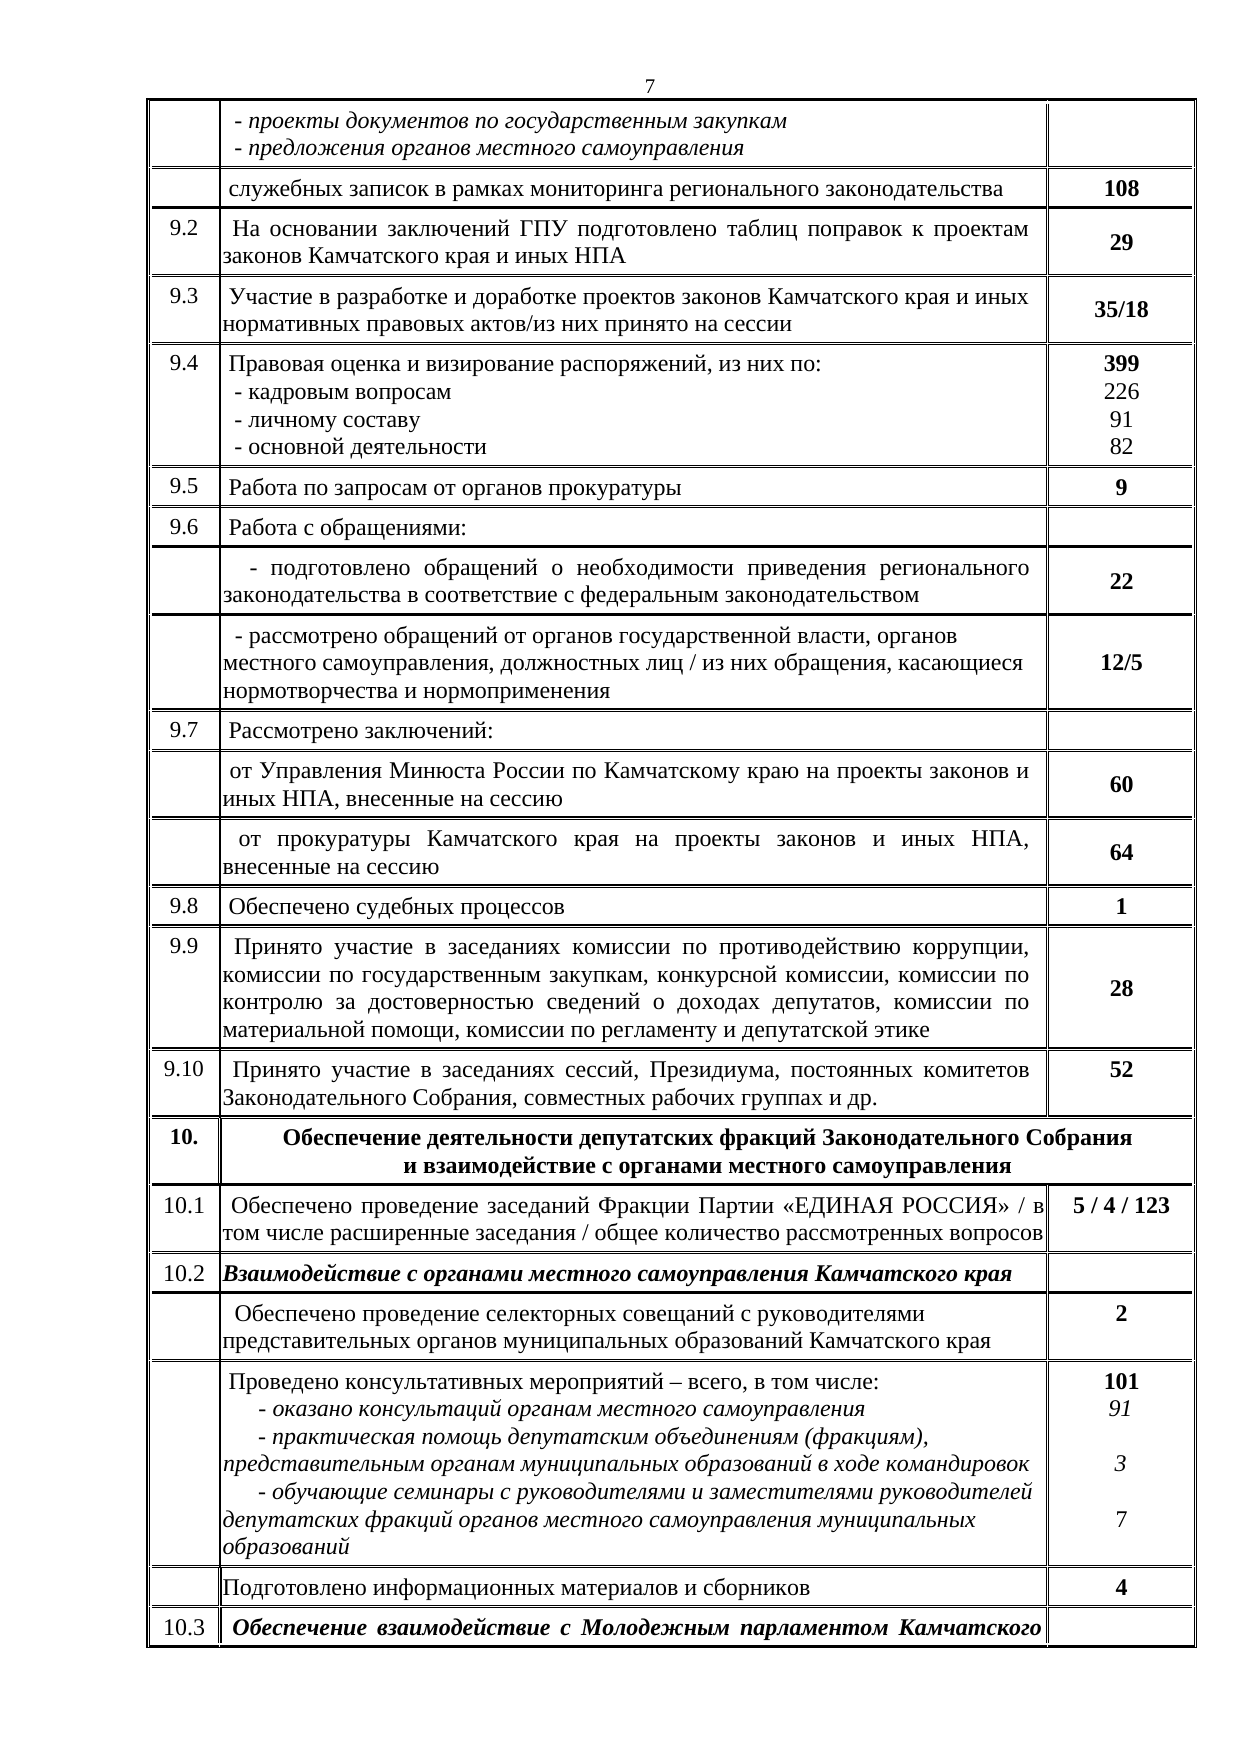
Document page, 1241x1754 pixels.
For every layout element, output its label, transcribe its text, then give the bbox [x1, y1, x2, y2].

table_cell 28 [1049, 924, 1194, 1047]
table_cell [150, 816, 219, 884]
table_cell Обеспечено проведение заседаний Фракции Партии «ЕДИНАЯ РОССИЯ» / в том числе расширенные заседания / общее количество рассмотренных вопросов [221, 1186, 1046, 1251]
table_cell [148, 166, 219, 206]
table_cell [1049, 708, 1194, 748]
table_cell 9.10 [150, 1047, 219, 1115]
table_cell 64 [1049, 816, 1194, 884]
table_cell 35/18 [1048, 274, 1195, 342]
table_cell Работа по запросам от органов прокуратуры [221, 468, 1046, 505]
table_cell 10.1 [148, 1183, 219, 1251]
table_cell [220, 1608, 1047, 1645]
table_cell Взаимодействие с органами местного самоуправления Камчатского края [221, 1254, 1046, 1291]
table_cell 10.2 [148, 1251, 219, 1291]
table_cell служебных записок в рамках мониторинга регионального законодательства [221, 169, 1046, 206]
table_cell [150, 1565, 218, 1605]
table_cell [150, 749, 219, 816]
table_cell 5 / 4 / 123 [1049, 1183, 1195, 1251]
table_cell Обеспечено проведение селекторных совещаний с руководителями представительных органов муниципальных образований Камчатского края [221, 1294, 1046, 1359]
table_cell 9.3 [148, 274, 219, 342]
table_cell [150, 101, 219, 166]
table_cell Обеспечение деятельности депутатских фракций Законодательного Собрания и взаимодействие с органами местного самоуправления [222, 1115, 1194, 1183]
table_cell Подготовлено информационных материалов и сборников [222, 1568, 1046, 1605]
table_cell 9.2 [150, 206, 219, 274]
table_cell 108 [1048, 166, 1195, 206]
table_cell [150, 1291, 219, 1359]
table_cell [1048, 101, 1194, 166]
table_cell Обеспечено судебных процессов [221, 888, 1046, 924]
table_cell - рассмотрено обращений от органов государственной власти, органов местного самоуправления, должностных лиц / из них обращения, касающиеся нормотворчества и нормоприменения [221, 616, 1046, 708]
table_cell 9.6 [148, 505, 219, 545]
table_cell Принято участие в заседаниях комиссии по противодействию коррупции, комиссии по государственным закупкам, конкурсной комиссии, комиссии по контролю за достоверностью сведений о доходах депутатов, комиссии по материальной помощи, комиссии по регламенту и депутатской этике [221, 928, 1046, 1047]
table_cell Проведено консультативных мероприятий – всего, в том числе: - оказано консультаций органам местного самоуправления - практическая помощь депутатским объединениям (фракциям), представительным органам муниципальных образований в ходе командировок - обучающие семинары с руководителями и заместителями руководителей депутатских фракций органов местного самоуправления муниципальных образований [221, 1362, 1046, 1564]
table_cell от Управления Минюста России по Камчатскому краю на проекты законов и иных НПА, внесенные на сессию [221, 752, 1046, 816]
table_cell Участие в разработке и доработке проектов законов Камчатского края и иных нормативных правовых актов/из них принято на сессии [221, 277, 1046, 342]
table_cell 9.7 [150, 708, 219, 748]
table_cell 10. [150, 1115, 218, 1183]
table_cell 12/5 [1049, 613, 1195, 708]
table_cell 2 [1049, 1291, 1194, 1359]
table_cell 9.9 [150, 924, 219, 1047]
table_cell 4 [1049, 1565, 1194, 1605]
table_cell Правовая оценка и визирование распоряжений, из них по: - кадровым вопросам - личному составу - основной деятельности [221, 345, 1046, 464]
table_cell 9.4 [148, 342, 219, 464]
table_cell [1048, 505, 1195, 545]
table_cell На основании заключений ГПУ подготовлено таблиц поправок к проектам законов Камчатского края и иных НПА [221, 209, 1046, 274]
table_cell Рассмотрено заключений: [221, 712, 1046, 748]
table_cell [221, 101, 1047, 166]
table_cell - подготовлено обращений о необходимости приведения регионального законодательства в соответствие с федеральным законодательством [221, 548, 1046, 613]
table_cell 22 [1049, 545, 1194, 613]
table_cell 9.8 [150, 884, 219, 924]
table_cell 9 [1049, 465, 1194, 505]
table_cell [150, 545, 219, 613]
table_cell от прокуратуры Камчатского края на проекты законов и иных НПА, внесенные на сессию [221, 820, 1046, 884]
table_cell [148, 1359, 219, 1564]
table_cell 60 [1049, 749, 1194, 816]
table_cell 10.3 [148, 1605, 220, 1645]
table_cell Принято участие в заседаниях сессий, Президиума, постоянных комитетов Законодательного Собрания, совместных рабочих группах и др. [221, 1051, 1046, 1115]
table_cell 9.5 [150, 465, 219, 505]
table_cell 1 [1049, 884, 1194, 924]
table_cell 29 [1049, 206, 1194, 274]
table_cell 399 226 91 82 [1048, 342, 1195, 464]
table_cell [1048, 1605, 1195, 1645]
table_cell 101 91 3 7 [1048, 1359, 1195, 1564]
table_cell 52 [1049, 1047, 1194, 1115]
table_cell Работа с обращениями: [221, 508, 1046, 545]
table_cell [148, 613, 219, 708]
table_cell [1048, 1251, 1195, 1291]
